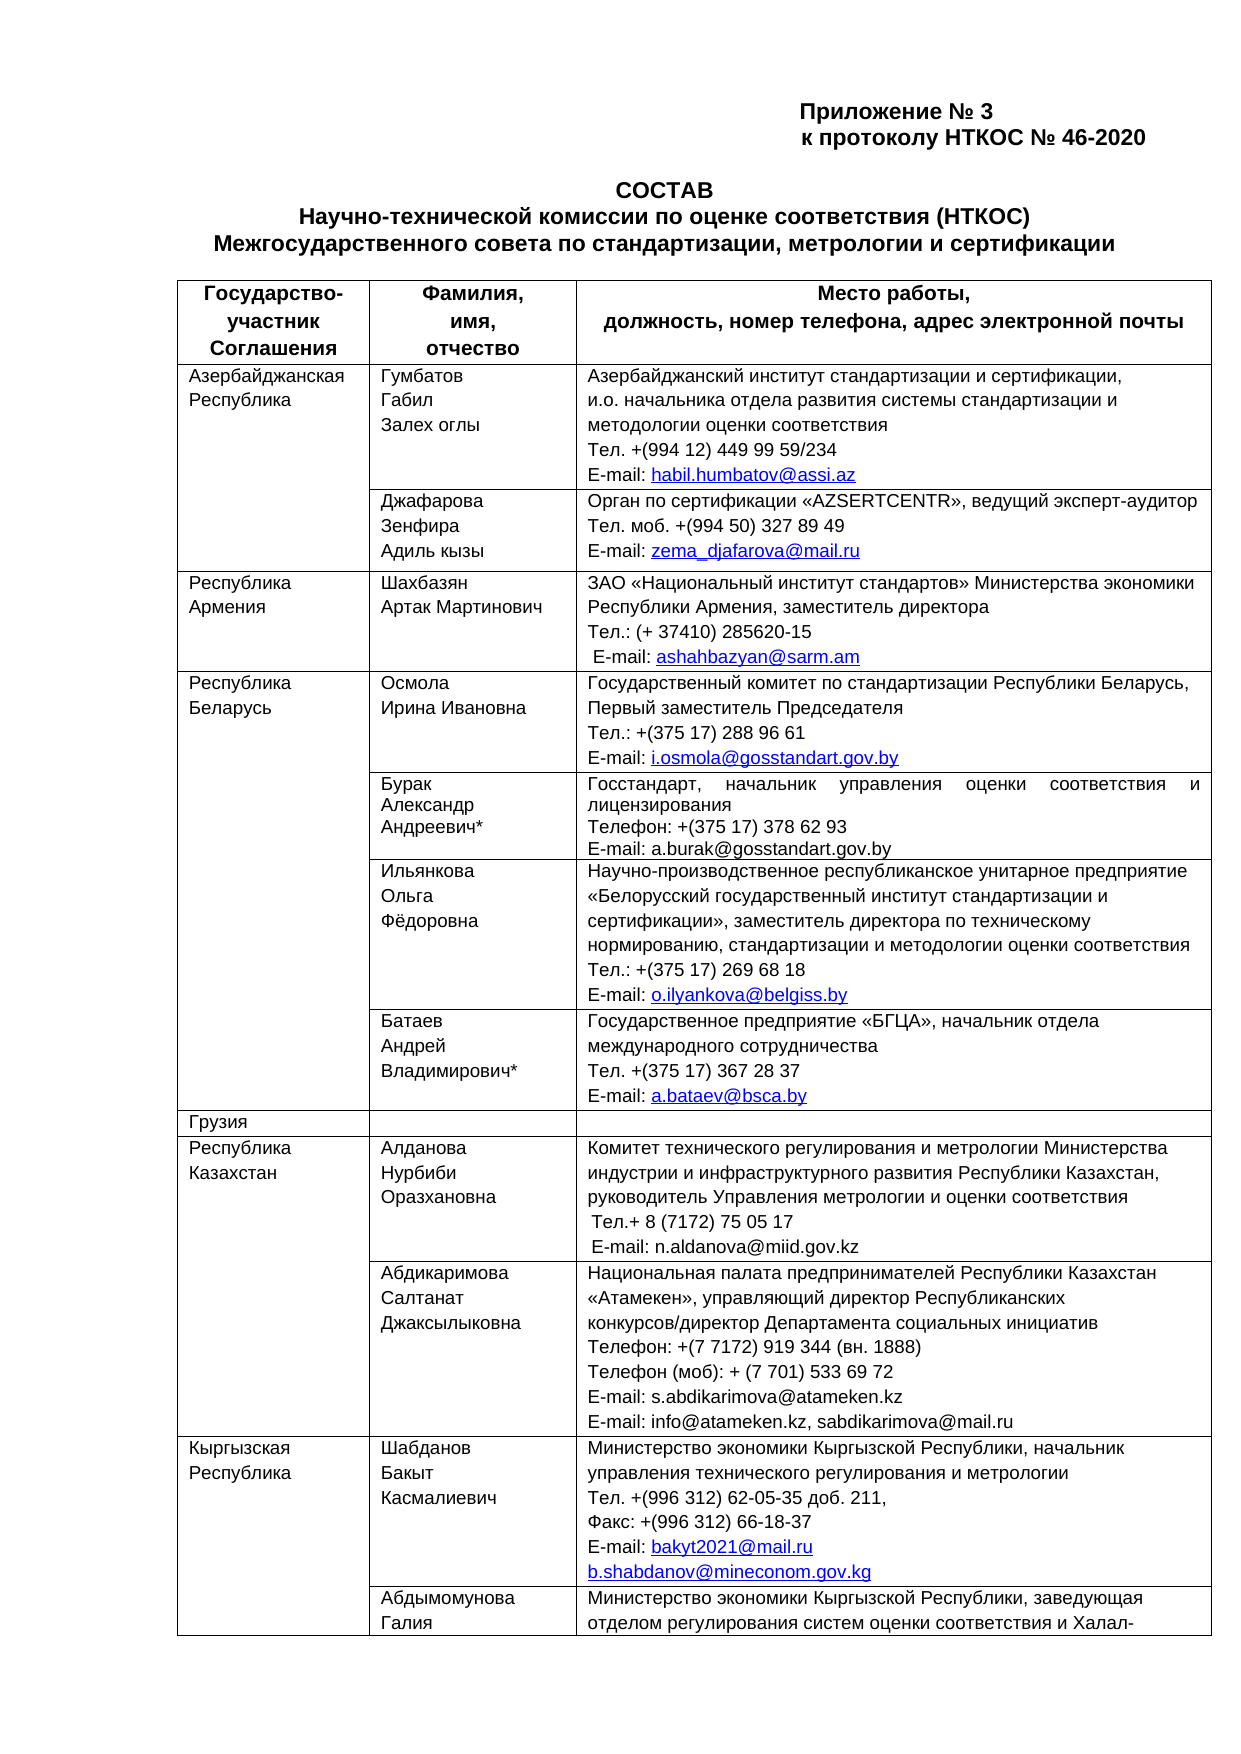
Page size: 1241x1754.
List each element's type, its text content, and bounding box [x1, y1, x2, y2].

table_cell Алданова Нурбиби Оразхановна [370, 1137, 576, 1261]
table_cell Батаев Андрей Владимирович* [370, 1010, 576, 1109]
table_cell Абдикаримова Салтанат Джаксылыковна [370, 1262, 576, 1436]
table_header Государство-участник Соглашения [178, 281, 369, 363]
table_cell Азербайджанская Республика [178, 365, 369, 571]
table_cell ЗАО «Национальный институт стандартов» Министерства экономики Республики Армения, заместитель директора Тел.: (+ 37410) 285620-15 Е-mail: ashahbazyan@sarm.am [577, 572, 1211, 671]
table_cell Азербайджанский институт стандартизации и сертификации, и.о. начальника отдела развития системы стандартизации и методологии оценки соответствия Тел. +(994 12) 449 99 59/234 Е-mail: habil.humbatov@assi.az [577, 365, 1211, 489]
text Научно-технической комиссии по оценке соответствия (НТКОС) [177, 203, 1152, 229]
table_cell Шабданов Бакыт Касмалиевич [370, 1437, 576, 1586]
table_header Место работы, должность, номер телефона, адрес электронной почты [577, 281, 1211, 363]
title СОСТАВ [177, 177, 1152, 203]
table_cell Осмола Ирина Ивановна [370, 672, 576, 772]
table_cell [370, 1111, 576, 1136]
table_cell Кыргызская Республика [178, 1437, 369, 1635]
title Приложение № 3 [177, 98, 1152, 124]
title к протоколу НТКОС № 46-2020 [177, 124, 1152, 151]
table_cell Госстандарт, начальник управления оценки соответствия и лицензирования Телефон: +(375 17) 378 62 93 E-mail: a.burak@gosstandart.gov.by [577, 773, 1211, 859]
table_cell Грузия [178, 1111, 369, 1136]
subtitle Межгосударственного совета по стандартизации, метрологии и сертификации [177, 229, 1152, 256]
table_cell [577, 1587, 1211, 1635]
table_cell Комитет технического регулирования и метрологии Министерства индустрии и инфраструктурного развития Республики Казахстан, руководитель Управления метрологии и оценки соответствия Тел.+ 8 (7172) 75 05 17 Е-mail: n.aldanova@miid.gov.kz [577, 1137, 1211, 1261]
table_header Фамилия, имя, отчество [370, 281, 576, 363]
table_cell Республика Казахстан [178, 1137, 369, 1436]
table_cell Республика Армения [178, 572, 369, 671]
table_cell Шахбазян Артак Мартинович [370, 572, 576, 671]
table_cell Гумбатов Габил Залех оглы [370, 365, 576, 489]
table_cell Ильянкова Ольга Фёдоровна [370, 860, 576, 1009]
table_cell Бурак Александр Андреевич* [370, 773, 576, 859]
table_cell Республика Беларусь [178, 672, 369, 1109]
table_cell Джафарова Зенфира Адиль кызы [370, 490, 576, 571]
table_cell Министерство экономики Кыргызской Республики, начальник управления технического регулирования и метрологии Тел. +(996 312) 62-05-35 доб. 211, Факс: +(996 312) 66-18-37 E-mail: bakyt2021@mail.ru b.shabdanov@mineconom.gov.kg [577, 1437, 1211, 1586]
table_cell Абдымомунова Галия Кошоевна [370, 1587, 576, 1635]
table_cell Национальная палата предпринимателей Республики Казахстан «Атамекен», управляющий директор Республиканских конкурсов/директор Департамента социальных инициатив Телефон: +(7 7172) 919 344 (вн. 1888) Телефон (моб): + (7 701) 533 69 72 E-mail: s.abdikarimova@atameken.kz E-mail: info@atameken.kz, sabdikarimova@mail.ru [577, 1262, 1211, 1436]
table_cell Государственное предприятие «БГЦА», начальник отдела международного сотрудничества Тел. +(375 17) 367 28 37 E-mail: a.bataev@bsca.by [577, 1010, 1211, 1109]
table_cell [577, 1111, 1211, 1136]
table_cell Государственный комитет по стандартизации Республики Беларусь, Первый заместитель Председателя Тел.: +(375 17) 288 96 61 E-mail: i.osmola@gosstandart.gov.by [577, 672, 1211, 772]
table_cell Научно-производственное республиканское унитарное предприятие «Белорусский государственный институт стандартизации и сертификации», заместитель директора по техническому нормированию, стандартизации и методологии оценки соответствия Тел.: +(375 17) 269 68 18 Е-mail: o.ilyankova@belgiss.by [577, 860, 1211, 1009]
table_cell Орган по сертификации «AZSERTCENTR», ведущий эксперт-аудитор Тел. моб. +(994 50) 327 89 49 E-mail: zema_djafarova@mail.ru [577, 490, 1211, 571]
